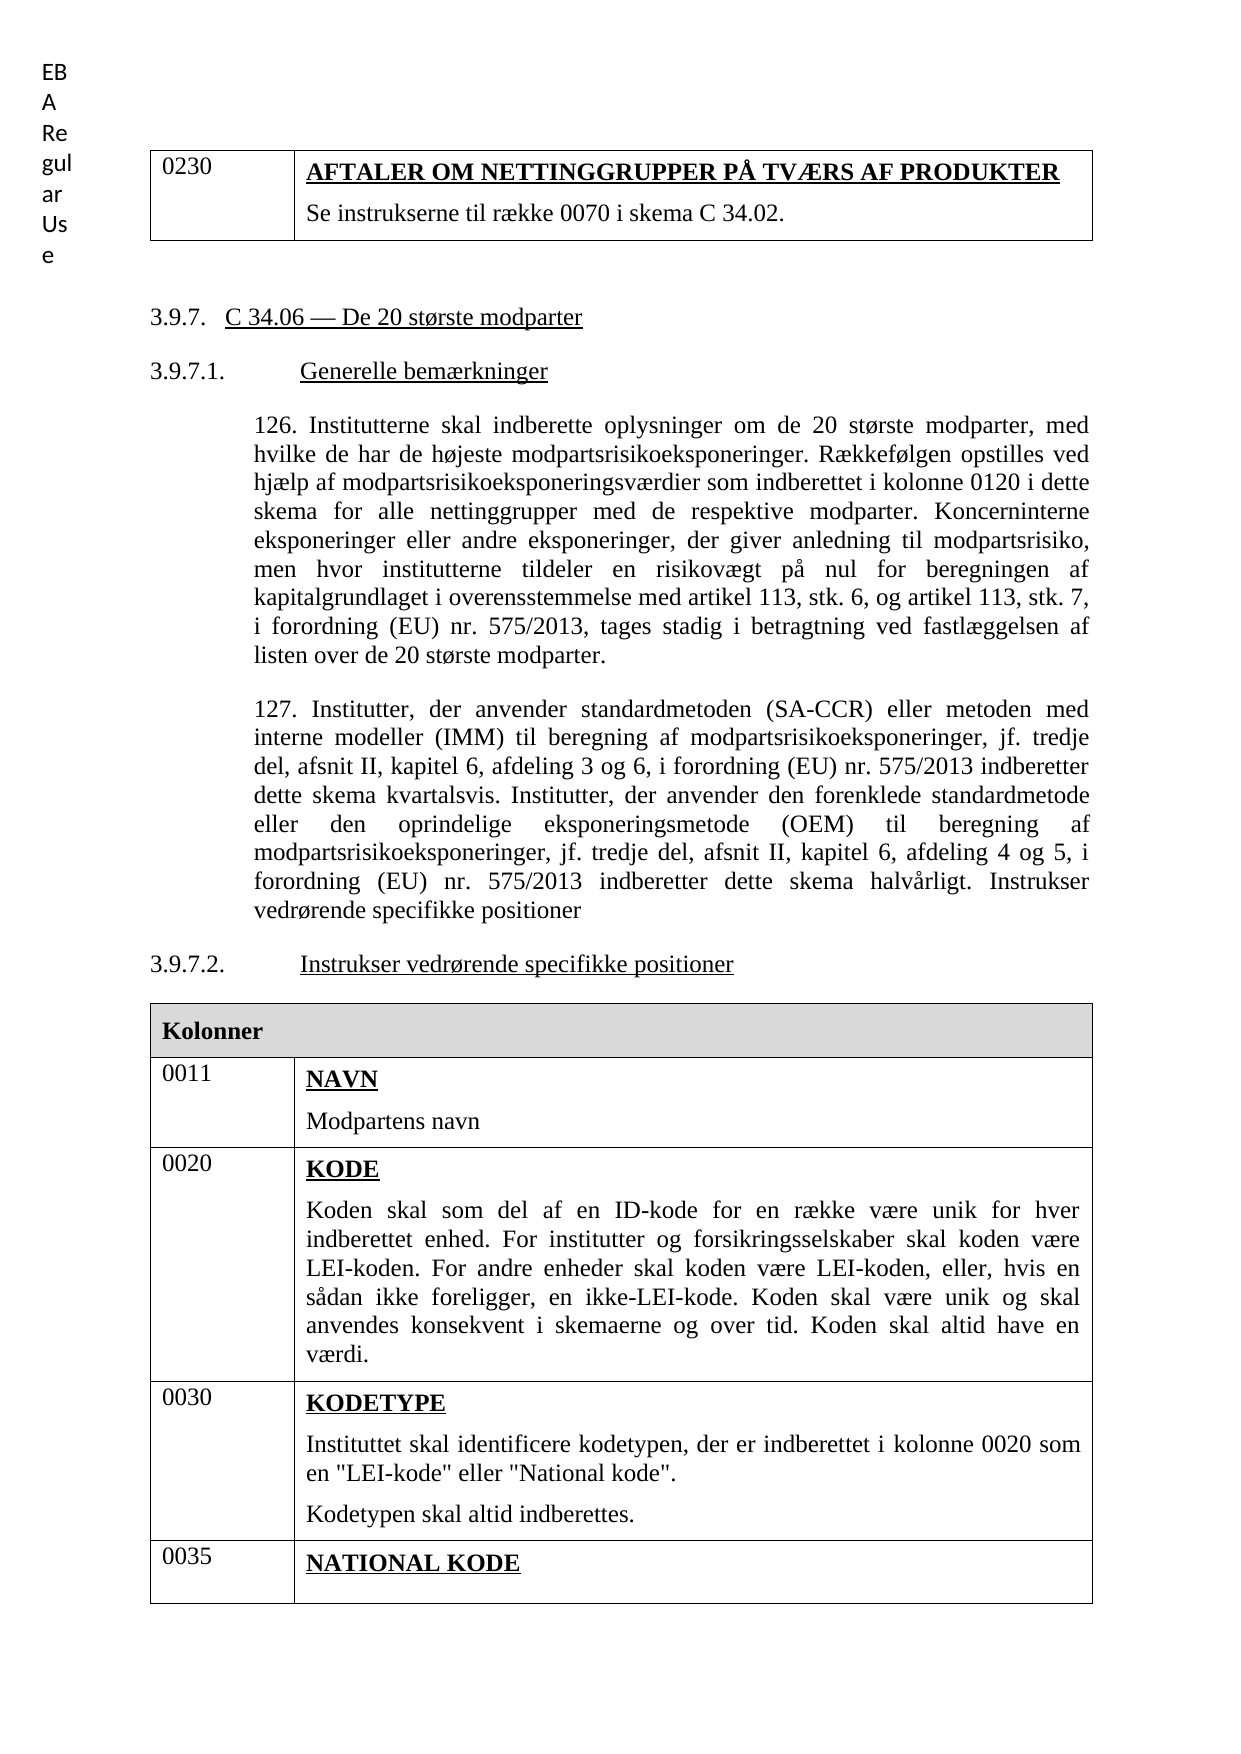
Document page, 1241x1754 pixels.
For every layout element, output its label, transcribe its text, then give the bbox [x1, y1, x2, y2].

table_cell 0035 [151, 1541, 294, 1603]
table_header Kolonner [151, 1004, 1092, 1057]
list C 34.06 — De 20 største modparter [150, 302, 1090, 331]
list Generelle bemærkninger [150, 356, 1090, 385]
table_cell 0020 [151, 1148, 294, 1381]
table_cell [295, 1541, 1092, 1603]
table_cell AFTALER OM NETTINGGRUPPER PÅ TVÆRS AF PRODUKTER Se instrukserne til række 0070 i skema C 34.02. [295, 151, 1092, 240]
table_cell 0230 [151, 151, 294, 240]
list Instrukser vedrørende specifikke positioner [150, 949, 1090, 977]
table_cell NAVN Modpartens navn [295, 1058, 1092, 1147]
table_cell 0011 [151, 1058, 294, 1147]
table_cell KODE Koden skal som del af en ID-kode for en række være unik for hver indberettet enhed. For institutter og forsikringsselskaber skal koden være LEI-koden. For andre enheder skal koden være LEI-koden, eller, hvis en sådan ikke foreligger, en ikke-LEI-kode. Koden skal være unik og skal anvendes konsekvent i skemaerne og over tid. Koden skal altid have en værdi. [295, 1148, 1092, 1381]
table_cell KODETYPE Instituttet skal identificere kodetypen, der er indberettet i kolonne 0020 som en "LEI-kode" eller "National kode". Kodetypen skal altid indberettes. [295, 1382, 1092, 1540]
table_cell 0030 [151, 1382, 294, 1540]
